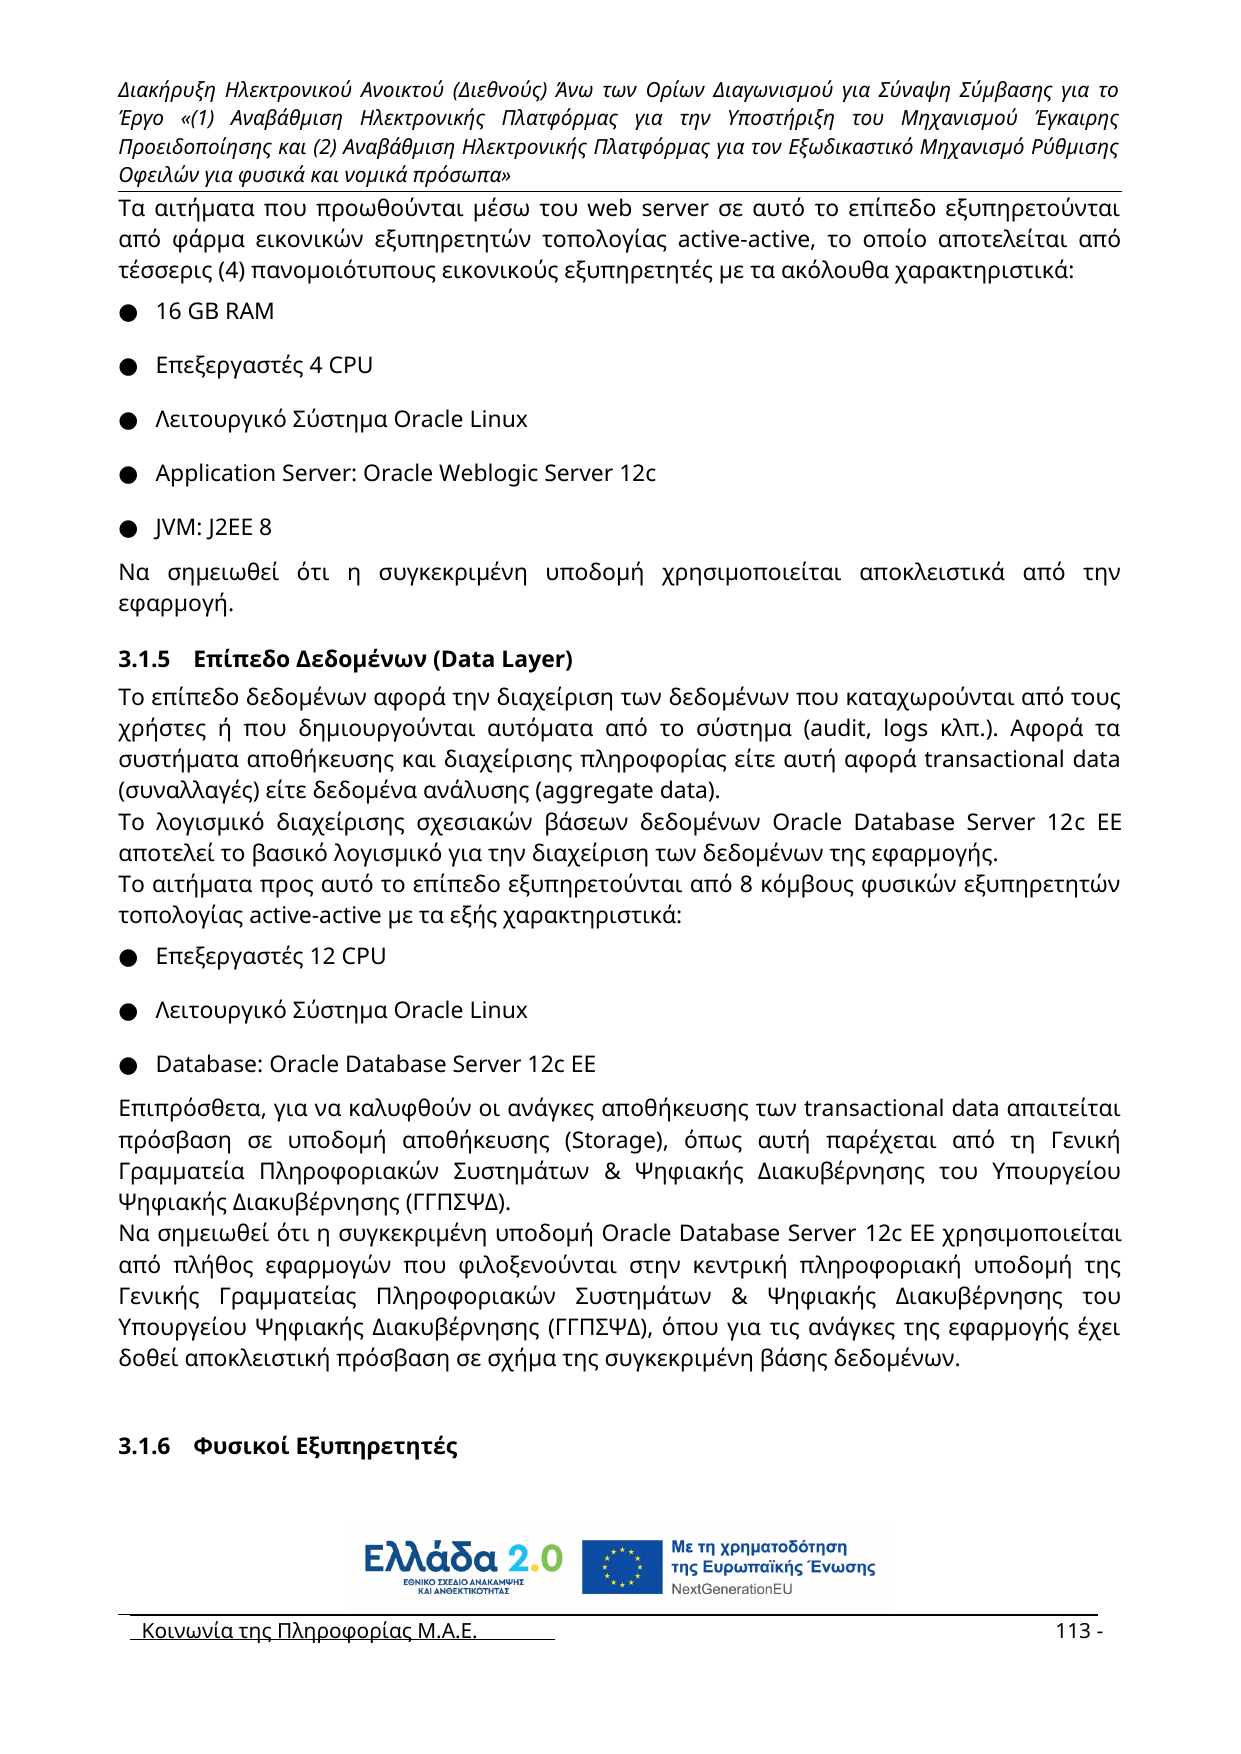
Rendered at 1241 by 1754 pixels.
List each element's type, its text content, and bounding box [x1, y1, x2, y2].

text Επιπρόσθετα, για να καλυφθούν οι ανάγκες αποθήκευσης των transactional data απαιτείται πρόσβαση σε υποδομή αποθήκευσης (Storage), όπως αυτή παρέχεται από τη Γενική Γραμματεία Πληροφοριακών Συστημάτων & Ψηφιακής Διακυβέρνησης του Υπουργείου Ψηφιακής Διακυβέρνησης (ΓΓΠΣΨΔ). [118, 1092, 1122, 1217]
list Επεξεργαστές 4 CPU [118, 339, 1122, 387]
text Το αιτήματα προς αυτό το επίπεδο εξυπηρετούνται από 8 κόμβους φυσικών εξυπηρετητών τοπολογίας active-active με τα εξής χαρακτηριστικά: [118, 868, 1122, 930]
text Το λογισμικό διαχείρισης σχεσιακών βάσεων δεδομένων Oracle Database Server 12c ΕΕ αποτελεί το βασικό λογισμικό για την διαχείριση των δεδομένων της εφαρμογής. [118, 805, 1122, 868]
list Database: Oracle Database Server 12c EE [118, 1038, 1122, 1085]
list Λειτουργικό Σύστημα Oracle Linux [118, 393, 1122, 441]
list Application Server: Oracle Weblogic Server 12c [118, 447, 1122, 494]
text Το επίπεδο δεδομένων αφορά την διαχείριση των δεδομένων που καταχωρούνται από τους χρήστες ή που δημιουργούνται αυτόματα από το σύστημα (audit, logs κλπ.). Αφορά τα συστήματα αποθήκευσης και διαχείρισης πληροφορίας είτε αυτή αφορά transactional data (συναλλαγές) είτε δεδομένα ανάλυσης (aggregate data). [118, 680, 1122, 805]
text Να σημειωθεί ότι η συγκεκριμένη υποδομή Oracle Database Server 12c EE χρησιμοποιείται από πλήθος εφαρμογών που φιλοξενούνται στην κεντρική πληροφοριακή υποδομή της Γενικής Γραμματείας Πληροφοριακών Συστημάτων & Ψηφιακής Διακυβέρνησης του Υπουργείου Ψηφιακής Διακυβέρνησης (ΓΓΠΣΨΔ), όπου για τις ανάγκες της εφαρμογής έχει δοθεί αποκλειστική πρόσβαση σε σχήμα της συγκεκριμένη βάσης δεδομένων. [118, 1217, 1122, 1373]
text Να σημειωθεί ότι η συγκεκριμένη υποδομή χρησιμοποιείται αποκλειστικά από την εφαρμογή. [118, 555, 1122, 618]
list 16 GB RAM [118, 286, 1122, 333]
list JVM: J2EE 8 [118, 501, 1122, 548]
subtitle Επίπεδο Δεδομένων (Data Layer) [118, 643, 1122, 674]
list Λειτουργικό Σύστημα Oracle Linux [118, 984, 1122, 1031]
text Τα αιτήματα που προωθούνται μέσω του web server σε αυτό το επίπεδο εξυπηρετούνται από φάρμα εικονικών εξυπηρετητών τοπολογίας active-active, το οποίο αποτελείται από τέσσερις (4) πανομοιότυπους εικονικούς εξυπηρετητές με τα ακόλουθα χαρακτηριστικά: [118, 192, 1122, 286]
list Επεξεργαστές 12 CPU [118, 930, 1122, 977]
picture [346, 1520, 895, 1614]
subtitle Φυσικοί Εξυπηρετητές [118, 1430, 1122, 1461]
